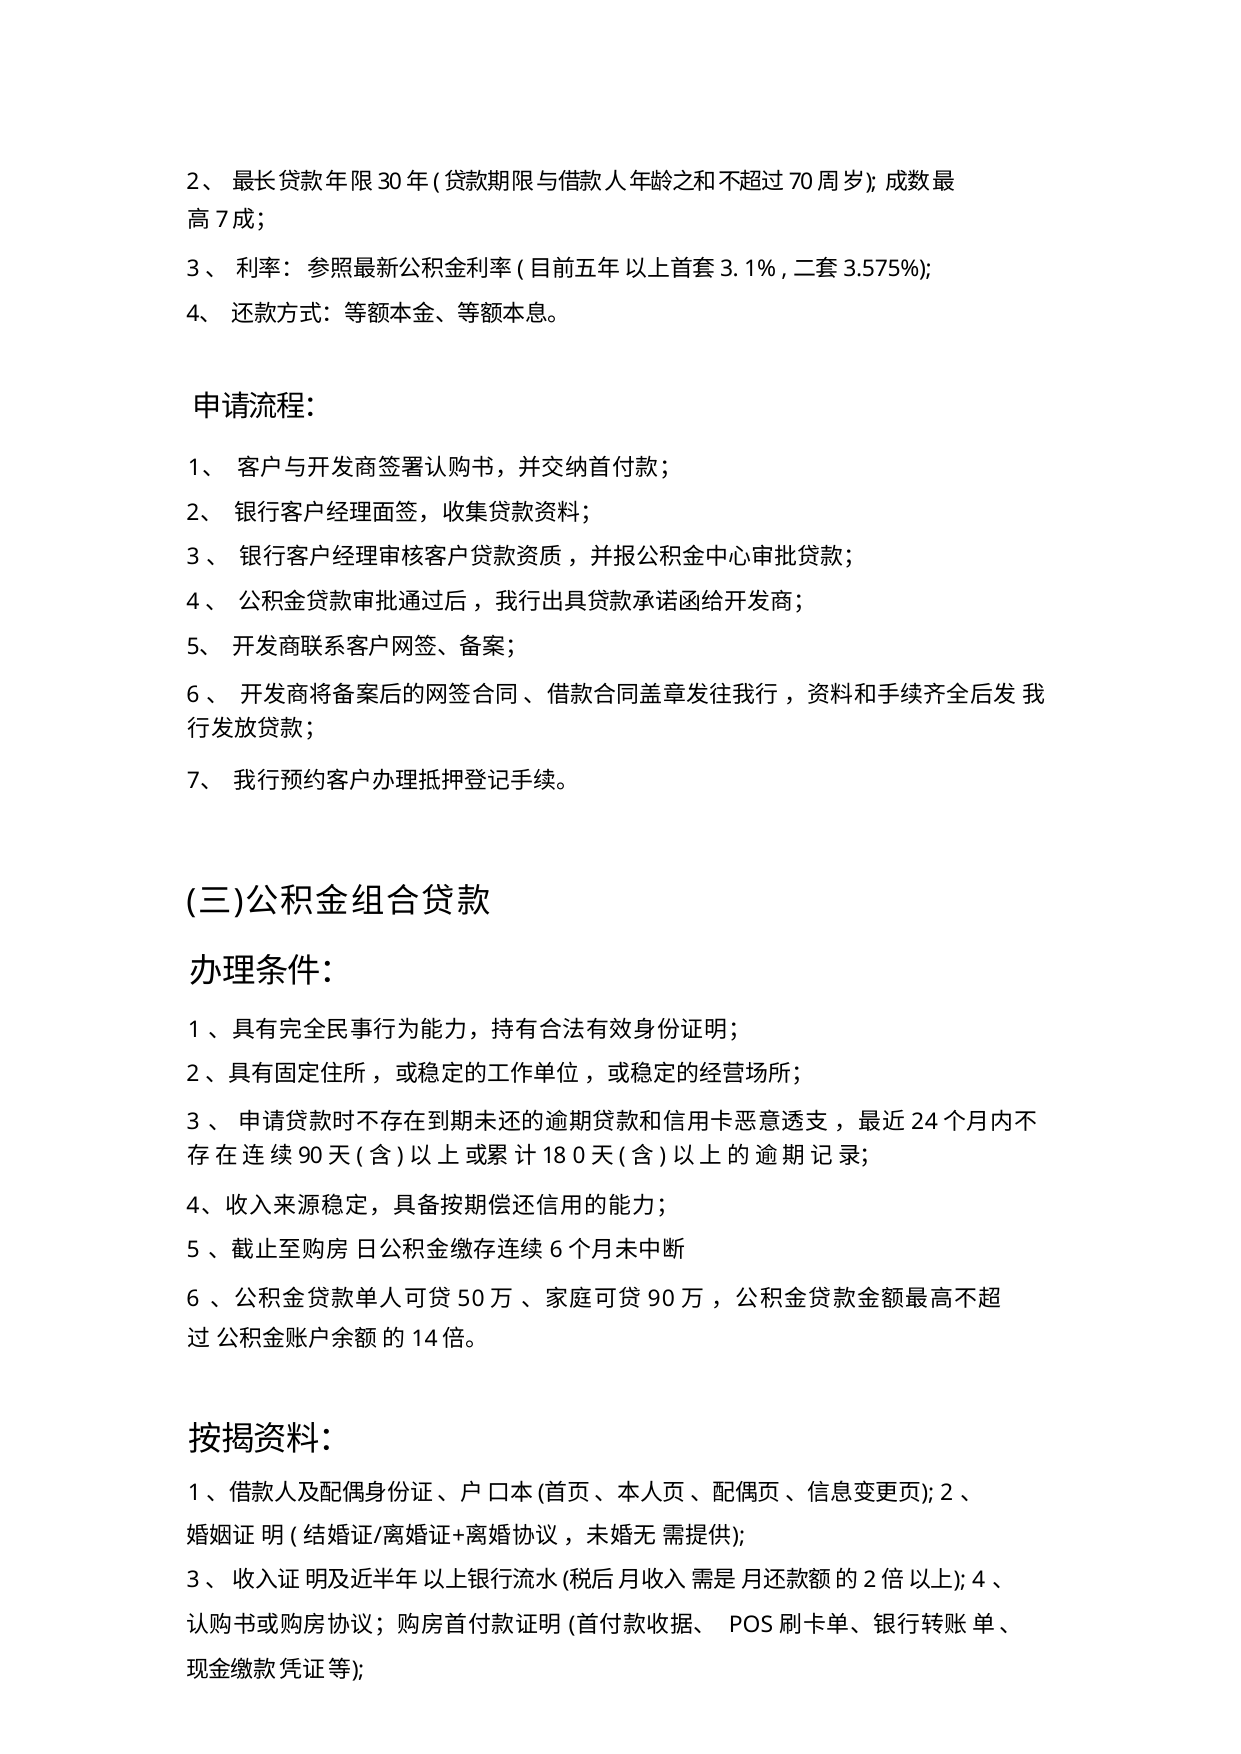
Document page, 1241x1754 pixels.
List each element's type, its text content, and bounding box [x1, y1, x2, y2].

text 6 、 开发商将备案后的网签合同 、借款合同盖章发往我行 ，资料和手续齐全后发 我行发放贷款； [186, 676, 1046, 743]
text 1 、借款人及配偶身份证 、户 口本 (首页 、本人页 、配偶页 、信息变更页); 2 、婚姻证 明 ( 结婚证/离婚证+离婚协议 ，未婚无 需提供); [186, 1474, 988, 1550]
text 2、 银行客户经理面签，收集贷款资料； [186, 495, 1054, 526]
text 5 、截止至购房 日公积金缴存连续6个月未中断 [186, 1233, 1054, 1263]
text 2 、 最长 贷款 年 限30 年 ( 贷款期 限 与借款 人 年龄之和 不超过70 周 岁); 成数 最 [186, 165, 1054, 196]
text 3 、 利率： 参照最新公积金利率 ( 目前五年 以上首套3. 1% , 二套3.575%); [186, 252, 1054, 283]
text 办理条件： [189, 946, 1054, 992]
text 1、 客户与开发商签署认购书，并交纳首付款； [188, 451, 1054, 482]
text 4、收入来源稳定，具备按期偿还信用的能力； [186, 1191, 1054, 1222]
text 6 、公积金贷款单人可贷50万 、家庭可贷90万 ，公积金贷款金额最高不超过 公积金账户余额 的 14倍。 [186, 1280, 1018, 1354]
text (三)公积金组合贷款 [186, 876, 1054, 922]
text 申请流程： [192, 385, 1054, 425]
text 3 、 申请贷款时不存在到期未还的逾期贷款和信用卡恶意透支 ，最近24个月内不 存 在 连 续 90 天 ( 含 ) 以 上 或累 计 18 0 天 ( 含 ) 以 上 的 逾 期 记 录； [186, 1103, 1041, 1171]
text 4、 还款方式：等额本金、等额本息。 [186, 297, 1054, 328]
text 5、 开发商联系客户网签、备案； [186, 630, 1054, 660]
text 4 、 公积金贷款审批通过后 ，我行出具贷款承诺函给开发商； [186, 585, 1054, 616]
text 2 、具有固定住所 ，或稳定的工作单位 ，或稳定的经营场所； [186, 1056, 1054, 1088]
text 高 7 成 ； [187, 203, 1054, 233]
text 1 、具有完全民事行为能力，持有合法有效身份证明； [188, 1012, 1054, 1044]
text 按揭资料： [188, 1414, 1054, 1459]
text 3 、 银行客户经理审核客户贷款资质 ，并报公积金中心审批贷款； [186, 540, 1054, 571]
text 7、 我行预约客户办理抵押登记手续。 [187, 764, 1054, 795]
text 3 、 收入证 明及近半年 以上银行流水 (税后 月收入 需是 月还款额 的2倍 以上); 4 、认购书或购房协议；购房首付款证明 (首付款收据、 POS 刷卡单、银行转账 单 、现金缴款 凭证 等); [186, 1561, 1034, 1684]
